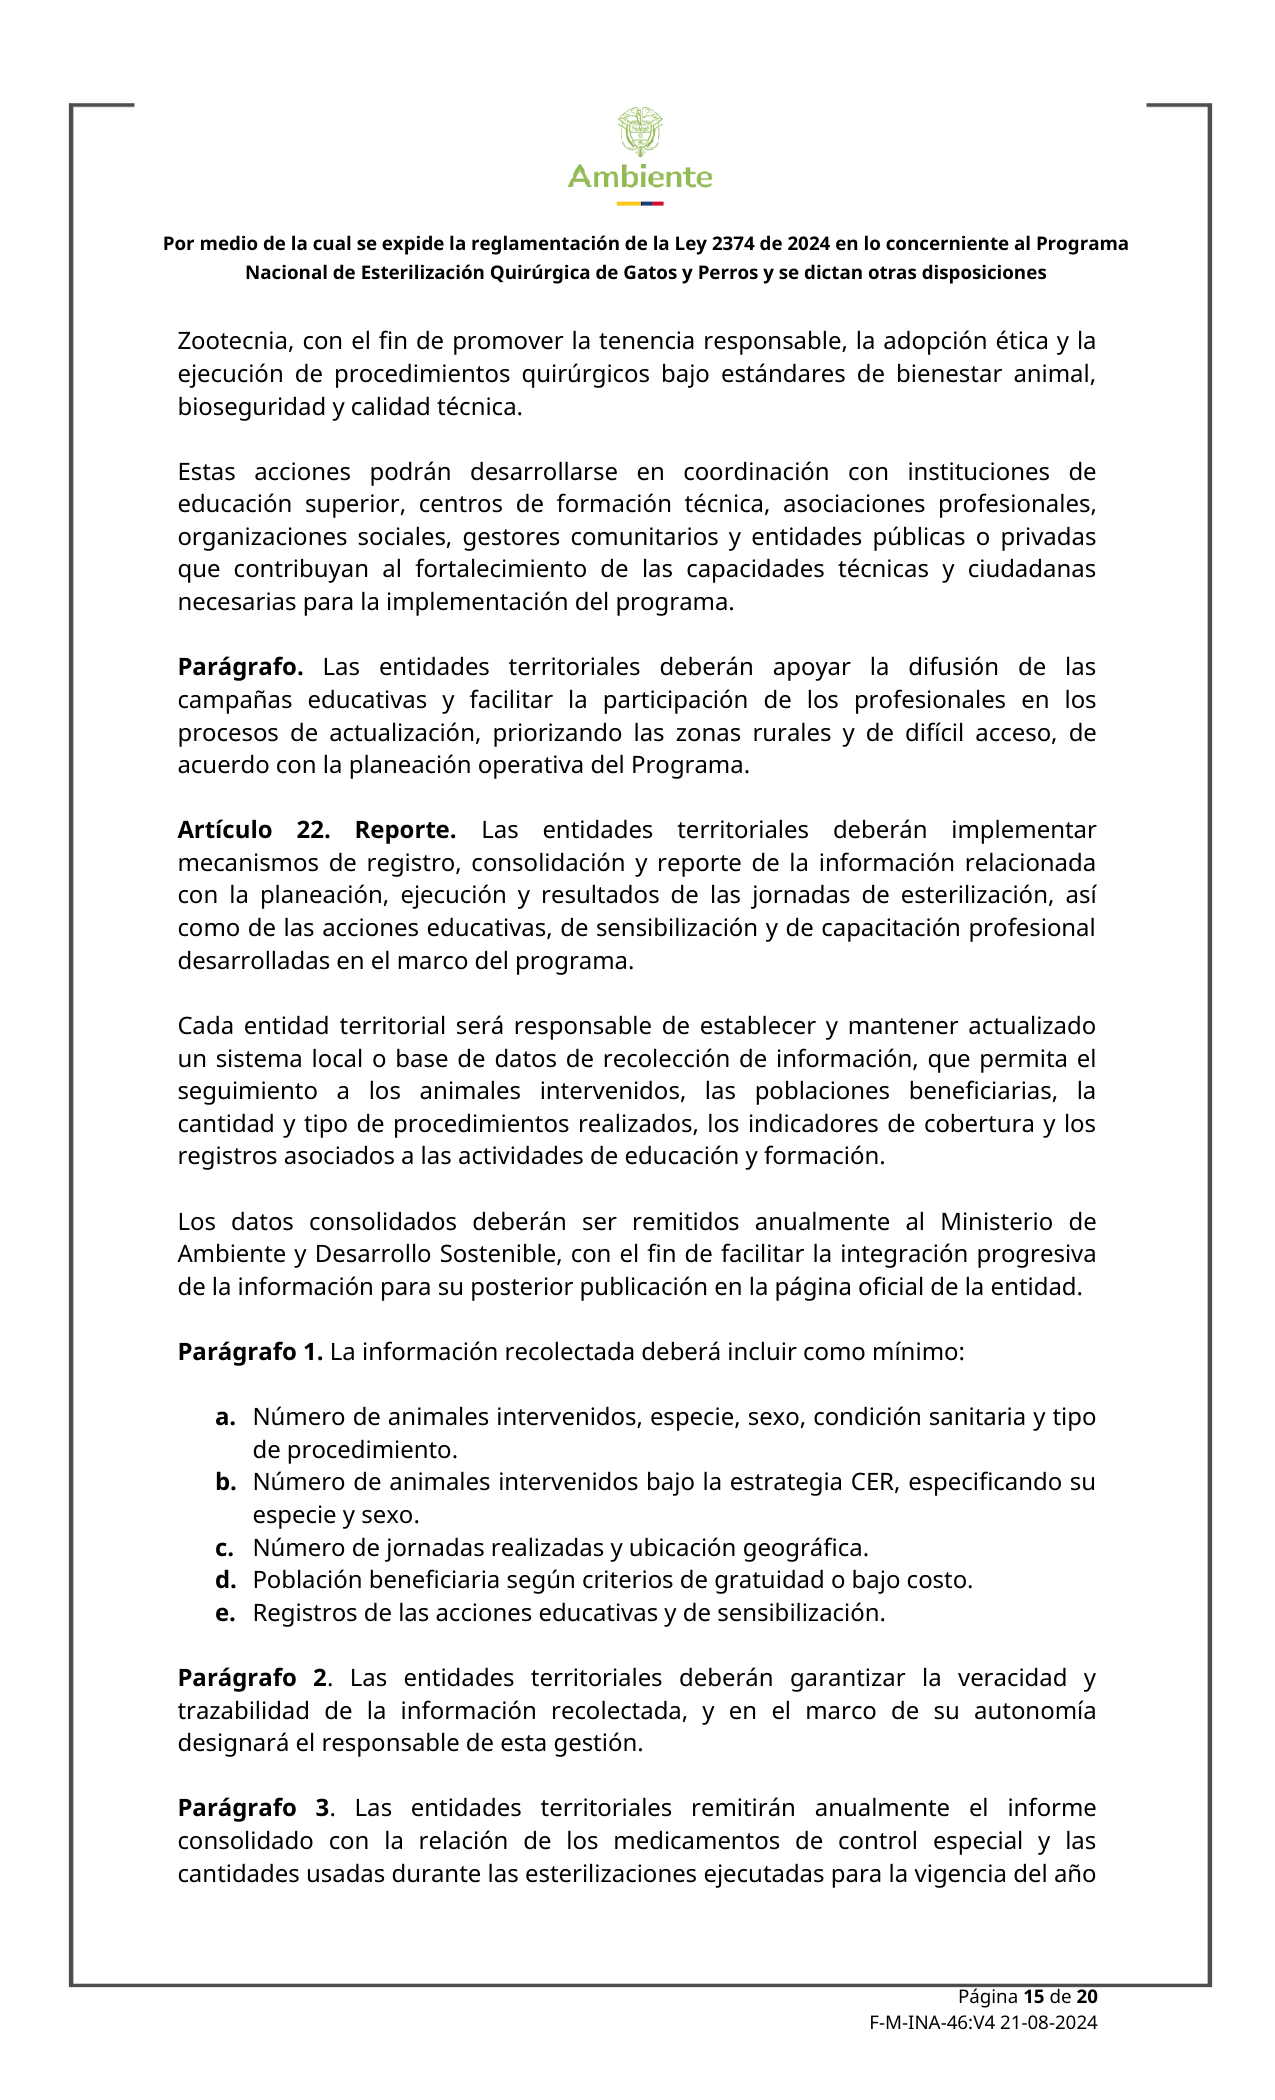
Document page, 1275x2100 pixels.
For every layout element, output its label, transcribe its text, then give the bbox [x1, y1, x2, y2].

text Artículo 22. Reporte. Las entidades territoriales deberán implementar mecanismos de registro, consolidación y reporte de la información relacionada con la planeación, ejecución y resultados de las jornadas de esterilización, así como de las acciones educativas, de sensibilización y de capacitación profesional desarrolladas en el marco del programa. [177, 813, 1098, 976]
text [177, 251, 1098, 422]
list Población beneficiaria según criterios de gratuidad o bajo costo. [215, 1563, 1098, 1596]
text Cada entidad territorial será responsable de establecer y mantener actualizado un sistema local o base de datos de recolección de información, que permita el seguimiento a los animales intervenidos, las poblaciones beneficiarias, la cantidad y tipo de procedimientos realizados, los indicadores de cobertura y los registros asociados a las actividades de educación y formación. [177, 1009, 1098, 1172]
list Registros de las acciones educativas y de sensibilización. [215, 1596, 1098, 1628]
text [177, 1791, 1098, 1889]
text Parágrafo 1. La información recolectada deberá incluir como mínimo: [177, 1335, 1098, 1367]
list Número de animales intervenidos bajo la estrategia CER, especificando su especie y sexo. [215, 1465, 1098, 1530]
text Parágrafo. Las entidades territoriales deberán apoyar la difusión de las campañas educativas y facilitar la participación de los profesionales en los procesos de actualización, priorizando las zonas rurales y de difícil acceso, de acuerdo con la planeación operativa del Programa. [177, 650, 1098, 781]
text Parágrafo 2. Las entidades territoriales deberán garantizar la veracidad y trazabilidad de la información recolectada, y en el marco de su autonomía designará el responsable de esta gestión. [177, 1661, 1098, 1759]
list Número de jornadas realizadas y ubicación geográfica. [215, 1530, 1098, 1563]
text Estas acciones podrán desarrollarse en coordinación con instituciones de educación superior, centros de formación técnica, asociaciones profesionales, organizaciones sociales, gestores comunitarios y entidades públicas o privadas que contribuyan al fortalecimiento de las capacidades técnicas y ciudadanas necesarias para la implementación del programa. [177, 454, 1098, 617]
picture [3, 0, 1275, 2097]
text Los datos consolidados deberán ser remitidos anualmente al Ministerio de Ambiente y Desarrollo Sostenible, con el fin de facilitar la integración progresiva de la información para su posterior publicación en la página oficial de la entidad. [177, 1204, 1098, 1302]
